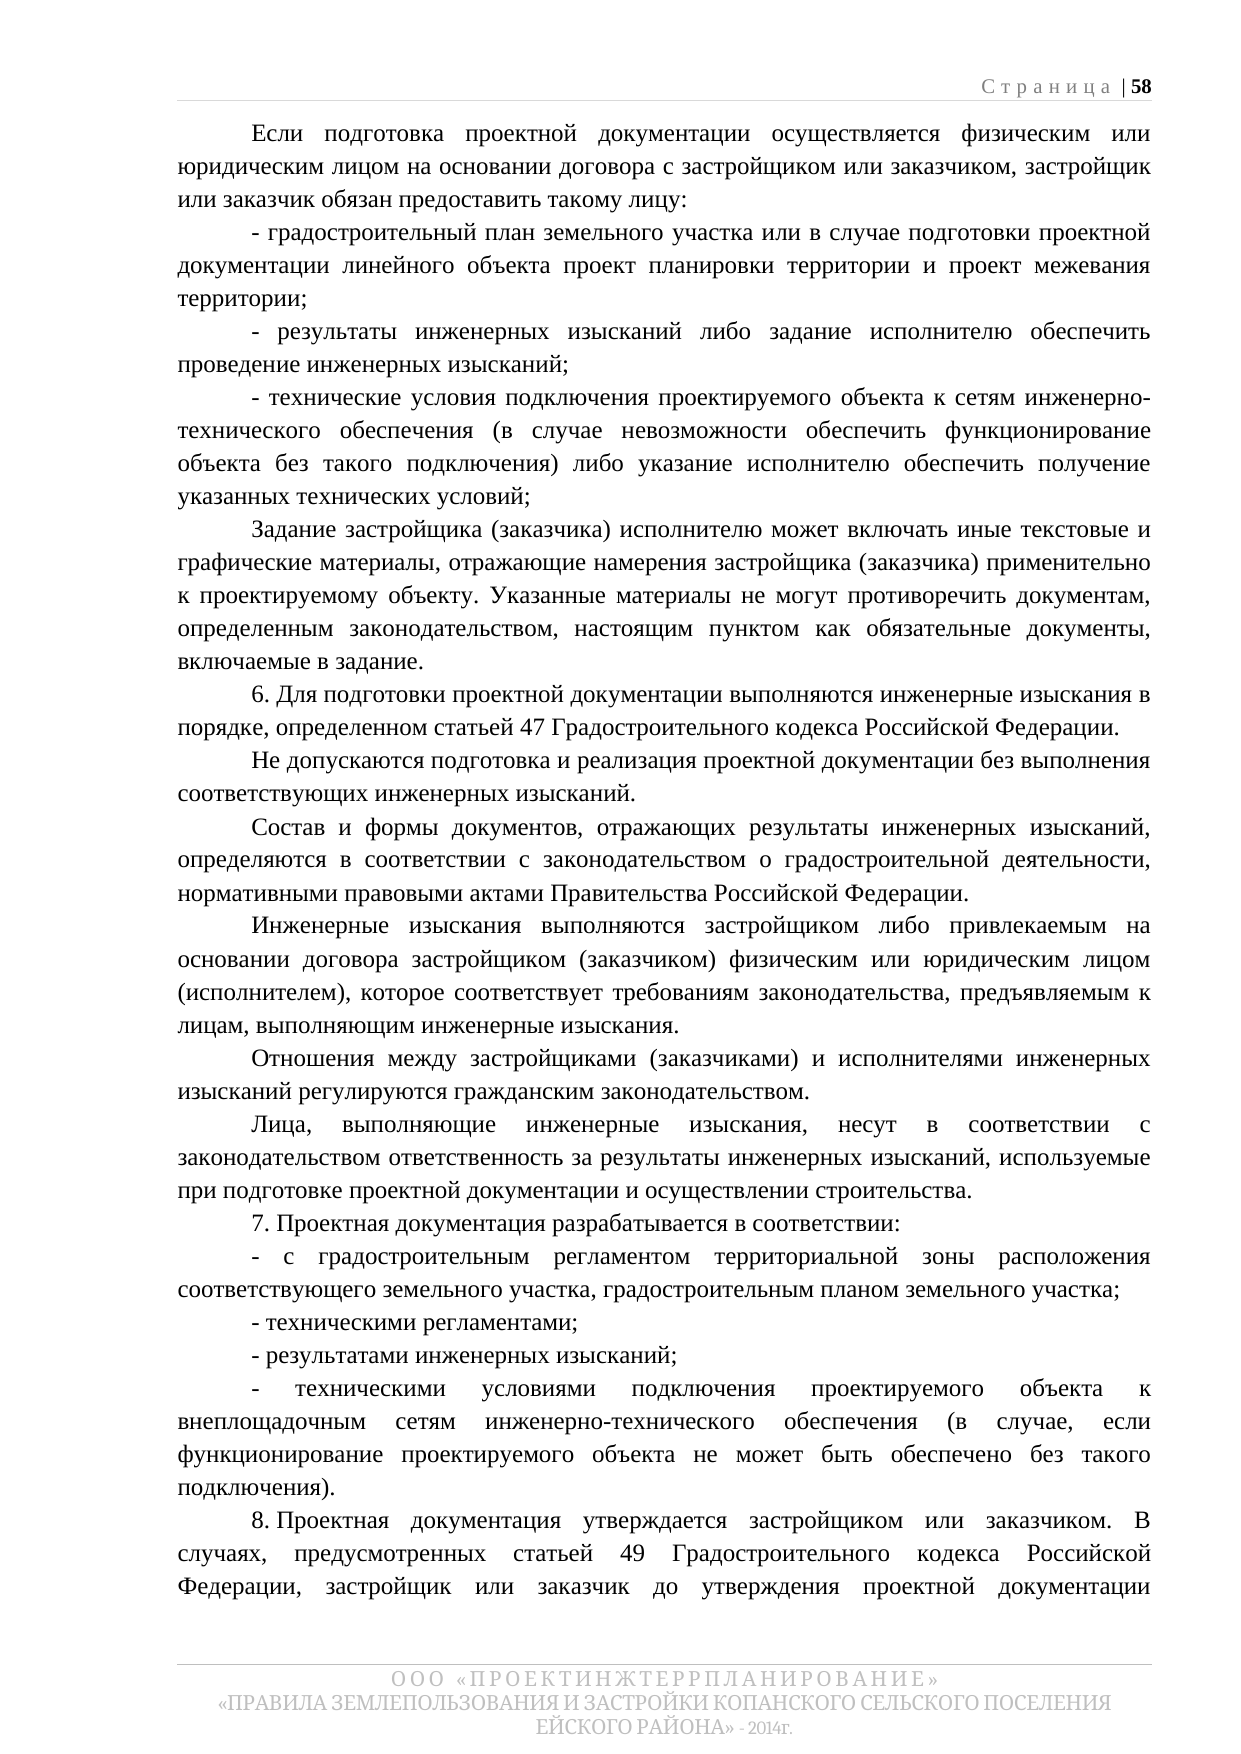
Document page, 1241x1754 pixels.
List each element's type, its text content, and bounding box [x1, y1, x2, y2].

text Отношения между застройщиками (заказчиками) и исполнителями инженерных изысканий регулируются гражданским законодательством. [177, 1043, 1152, 1104]
text 6. Для подготовки проектной документации выполняются инженерные изыскания в порядке, определенном статьей 47 Градостроительного кодекса Российской Федерации. [177, 679, 1152, 741]
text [177, 1505, 1152, 1600]
text Если подготовка проектной документации осуществляется физическим или юридическим лицом на основании договора с застройщиком или заказчиком, застройщик или заказчик обязан предоставить такому лицу: [177, 118, 1152, 213]
text - градостроительный план земельного участка или в случае подготовки проектной документации линейного объекта проект планировки территории и проект межевания территории; [177, 217, 1152, 312]
text - результаты инженерных изысканий либо задание исполнителю обеспечить проведение инженерных изысканий; [177, 316, 1152, 378]
text Лица, выполняющие инженерные изыскания, несут в соответствии с законодательством ответственность за результаты инженерных изысканий, используемые при подготовке проектной документации и осуществлении строительства. [177, 1109, 1152, 1203]
text Состав и формы документов, отражающих результаты инженерных изысканий, определяются в соответствии с законодательством о градостроительной деятельности, нормативными правовыми актами Правительства Российской Федерации. [177, 812, 1152, 906]
text 7. Проектная документация разрабатывается в соответствии: [177, 1208, 1152, 1237]
text - результатами инженерных изысканий; [177, 1340, 1152, 1369]
text - с градостроительным регламентом территориальной зоны расположения соответствующего земельного участка, градостроительным планом земельного участка; [177, 1241, 1152, 1303]
text Инженерные изыскания выполняются застройщиком либо привлекаемым на основании договора застройщиком (заказчиком) физическим или юридическим лицом (исполнителем), которое соответствует требованиям законодательства, предъявляемым к лицам, выполняющим инженерные изыскания. [177, 911, 1152, 1038]
text Задание застройщика (заказчика) исполнителю может включать иные текстовые и графические материалы, отражающие намерения застройщика (заказчика) применительно к проектируемому объекту. Указанные материалы не могут противоречить документам, определенным законодательством, настоящим пунктом как обязательные документы, включаемые в задание. [177, 514, 1152, 675]
text - технические условия подключения проектируемого объекта к сетям инженерно-технического обеспечения (в случае невозможности обеспечить функционирование объекта без такого подключения) либо указание исполнителю обеспечить получение указанных технических условий; [177, 382, 1152, 510]
text Не допускаются подготовка и реализация проектной документации без выполнения соответствующих инженерных изысканий. [177, 746, 1152, 807]
text - техническими условиями подключения проектируемого объекта к внеплощадочным сетям инженерно-технического обеспечения (в случае, если функционирование проектируемого объекта не может быть обеспечено без такого подключения). [177, 1373, 1152, 1501]
text - техническими регламентами; [177, 1307, 1152, 1336]
